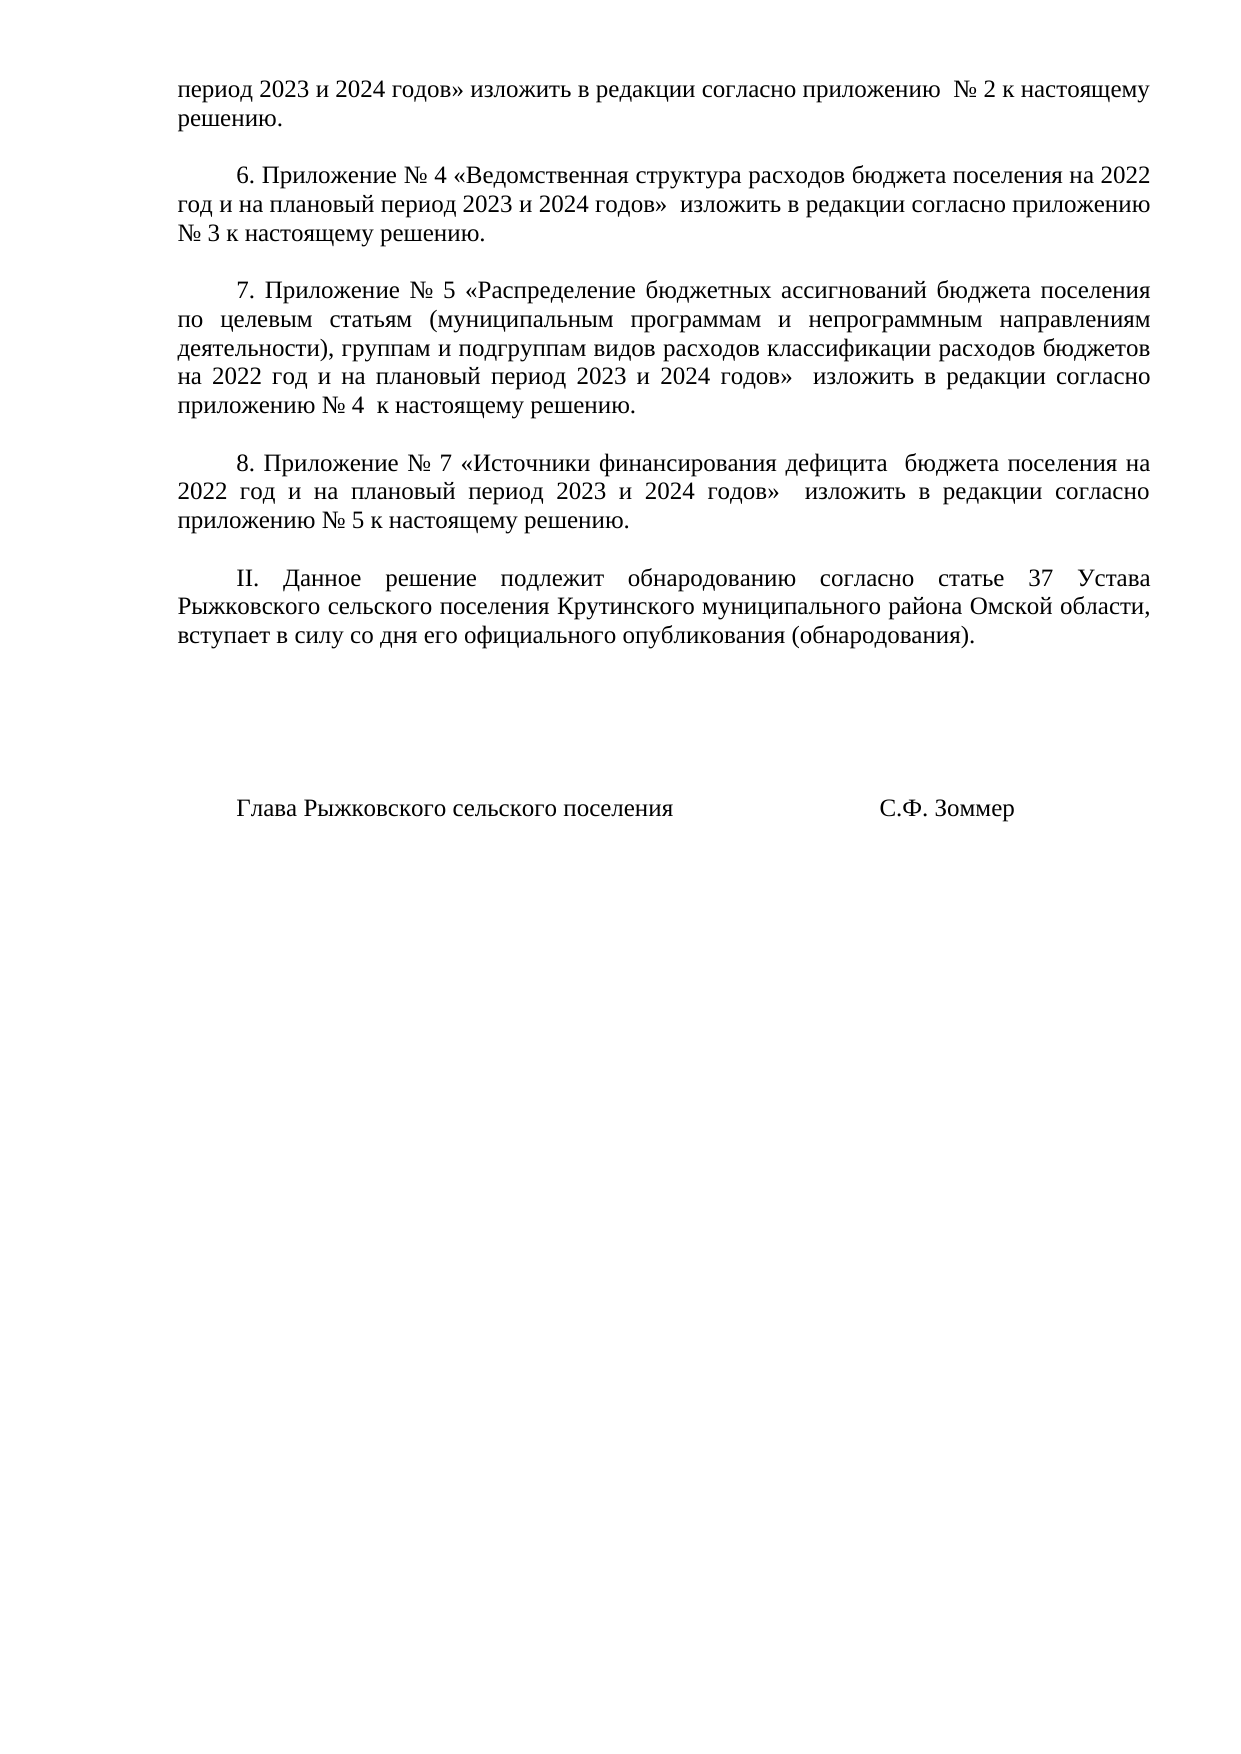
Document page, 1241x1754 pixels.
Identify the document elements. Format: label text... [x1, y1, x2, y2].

text Глава Рыжковского сельского поселения С.Ф. Зоммер [177, 793, 1152, 821]
list 7. Приложение № 5 «Распределение бюджетных ассигнований бюджета поселения по целевым статьям (муниципальным программам и непрограммным направлениям деятельности), группам и подгруппам видов расходов классификации расходов бюджетов на 2022 год и на плановый период 2023 и 2024 годов» изложить в редакции согласно приложению № 4 к настоящему решению. [177, 275, 1152, 419]
text II. Данное решение подлежит обнародованию согласно статье 37 Устава Рыжковского сельского поселения Крутинского муниципального района Омской области, вступает в силу со дня его официального опубликования (обнародования). [177, 563, 1152, 649]
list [177, 74, 1152, 131]
list 8. Приложение № 7 «Источники финансирования дефицита бюджета поселения на 2022 год и на плановый период 2023 и 2024 годов» изложить в редакции согласно приложению № 5 к настоящему решению. [177, 448, 1152, 534]
list 6. Приложение № 4 «Ведомственная структура расходов бюджета поселения на 2022 год и на плановый период 2023 и 2024 годов» изложить в редакции согласно приложению № 3 к настоящему решению. [177, 160, 1152, 246]
